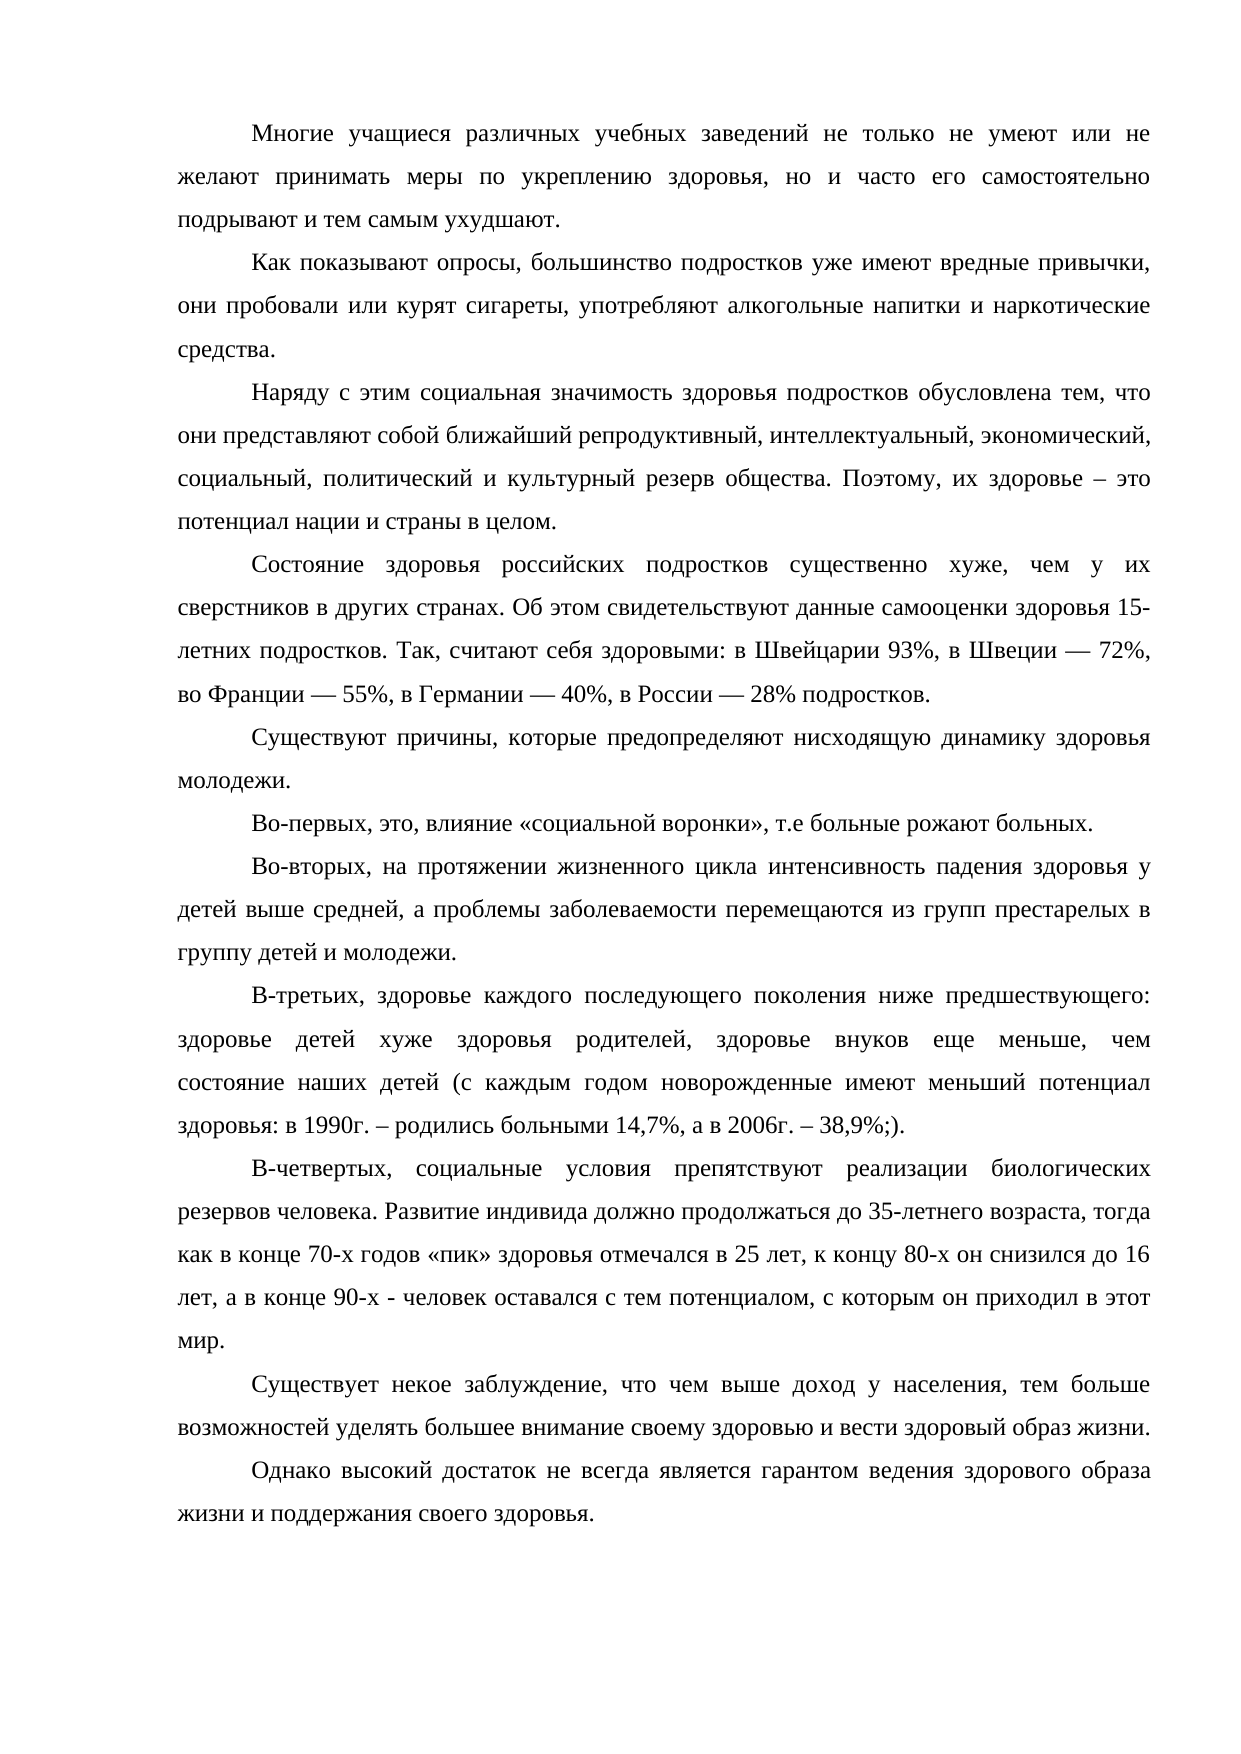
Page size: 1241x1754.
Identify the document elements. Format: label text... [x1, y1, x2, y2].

text Как показывают опросы, большинство подростков уже имеют вредные привычки, они пробовали или курят сигареты, употребляют алкогольные напитки и наркотические средства. [177, 247, 1152, 362]
text Существуют причины, которые предопределяют нисходящую динамику здоровья молодежи. [177, 722, 1152, 794]
text Во-первых, это, влияние «социальной воронки», т.е больные рожают больных. [177, 808, 1152, 837]
text Однако высокий достаток не всегда является гарантом ведения здорового образа жизни и поддержания своего здоровья. [177, 1455, 1152, 1527]
text Многие учащиеся различных учебных заведений не только не умеют или не желают принимать меры по укреплению здоровья, но и часто его самостоятельно подрывают и тем самым ухудшают. [177, 118, 1152, 233]
text Состояние здоровья российских подростков существенно хуже, чем у их сверстников в других странах. Об этом свидетельствуют данные самооценки здоровья 15-летних подростков. Так, считают себя здоровыми: в Швейцарии 93%, в Швеции — 72%, во Франции — 55%, в Германии — 40%, в России — 28% подростков. [177, 549, 1152, 707]
text Наряду с этим социальная значимость здоровья подростков обусловлена тем, что они представляют собой ближайший репродуктивный, интеллектуальный, экономический, социальный, политический и культурный резерв общества. Поэтому, их здоровье – это потенциал нации и страны в целом. [177, 377, 1152, 535]
text В-четвертых, социальные условия препятствуют реализации биологических резервов человека. Развитие индивида должно продолжаться до 35-летнего возраста, тогда как в конце 70-х годов «пик» здоровья отмечался в 25 лет, к концу 80-х он снизился до 16 лет, а в конце 90-х - человек оставался с тем потенциалом, с которым он приходил в этот мир. [177, 1153, 1152, 1354]
text Существует некое заблуждение, что чем выше доход у населения, тем больше возможностей уделять большее внимание своему здоровью и вести здоровый образ жизни. [177, 1369, 1152, 1441]
text В-третьих, здоровье каждого последующего поколения ниже предшествующего: здоровье детей хуже здоровья родителей, здоровье внуков еще меньше, чем состояние наших детей (с каждым годом новорожденные имеют меньший потенциал здоровья: в 1990г. – родились больными 14,7%, а в 2006г. – 38,9%;). [177, 981, 1152, 1139]
text Во-вторых, на протяжении жизненного цикла интенсивность падения здоровья у детей выше средней, а проблемы заболеваемости перемещаются из групп престарелых в группу детей и молодежи. [177, 851, 1152, 966]
